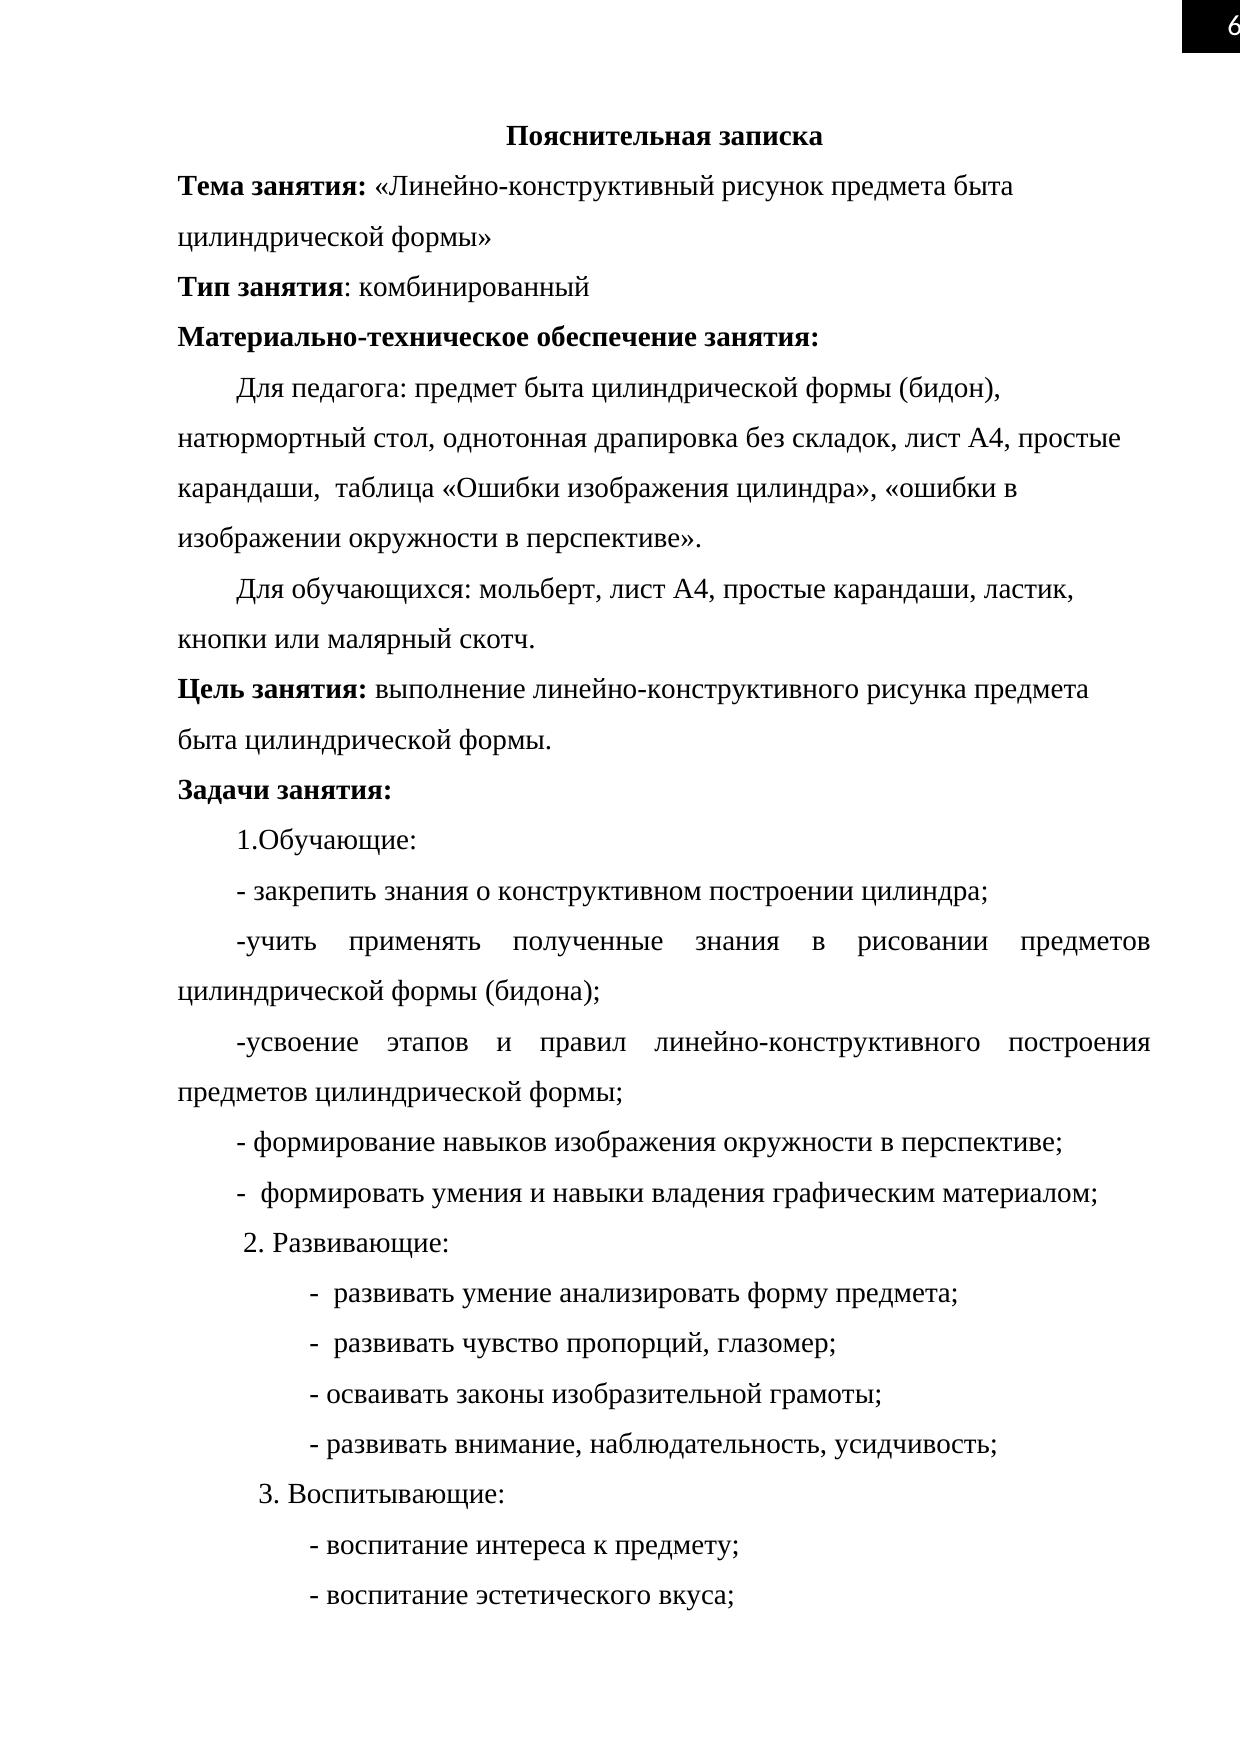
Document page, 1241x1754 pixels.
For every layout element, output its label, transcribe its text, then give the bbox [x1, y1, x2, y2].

text Цель занятия: выполнение линейно-конструктивного рисунка предмета быта цилиндрической формы. [177, 672, 1152, 755]
text 2. Развивающие: [177, 1225, 1152, 1258]
text -учить применять полученные знания в рисовании предметов цилиндрической формы (бидона); [177, 923, 1152, 1007]
text Задачи занятия: [177, 772, 1152, 806]
text - развивать чувство пропорций, глазомер; [177, 1326, 1152, 1359]
text - воспитание эстетического вкуса; [177, 1577, 1152, 1611]
text Пояснительная записка [177, 118, 1152, 152]
text Тема занятия: «Линейно-конструктивный рисунок предмета быта цилиндрической формы» [177, 168, 1152, 252]
text - воспитание интереса к предмету; [177, 1527, 1152, 1560]
text -усвоение этапов и правил линейно-конструктивного построения предметов цилиндрической формы; [177, 1024, 1152, 1108]
text Для обучающихся: мольберт, лист А4, простые карандаши, ластик, кнопки или малярный скотч. [177, 571, 1152, 655]
text - развивать умение анализировать форму предмета; [177, 1275, 1152, 1309]
text Материально-техническое обеспечение занятия: [177, 319, 1152, 353]
text - формировать умения и навыки владения графическим материалом; [177, 1175, 1152, 1208]
text Тип занятия: комбинированный [177, 269, 1152, 303]
text - закрепить знания о конструктивном построении цилиндра; [177, 873, 1152, 906]
text - развивать внимание, наблюдательность, усидчивость; [177, 1426, 1152, 1460]
text 1.Обучающие: [236, 822, 1152, 856]
text 3. Воспитывающие: [177, 1477, 1152, 1510]
text - осваивать законы изобразительной грамоты; [177, 1376, 1152, 1409]
text - формирование навыков изображения окружности в перспективе; [177, 1124, 1152, 1158]
text Для педагога: предмет быта цилиндрической формы (бидон), натюрмортный стол, однотонная драпировка без складок, лист А4, простые карандаши, таблица «Ошибки изображения цилиндра», «ошибки в изображении окружности в перспективе». [177, 370, 1152, 554]
